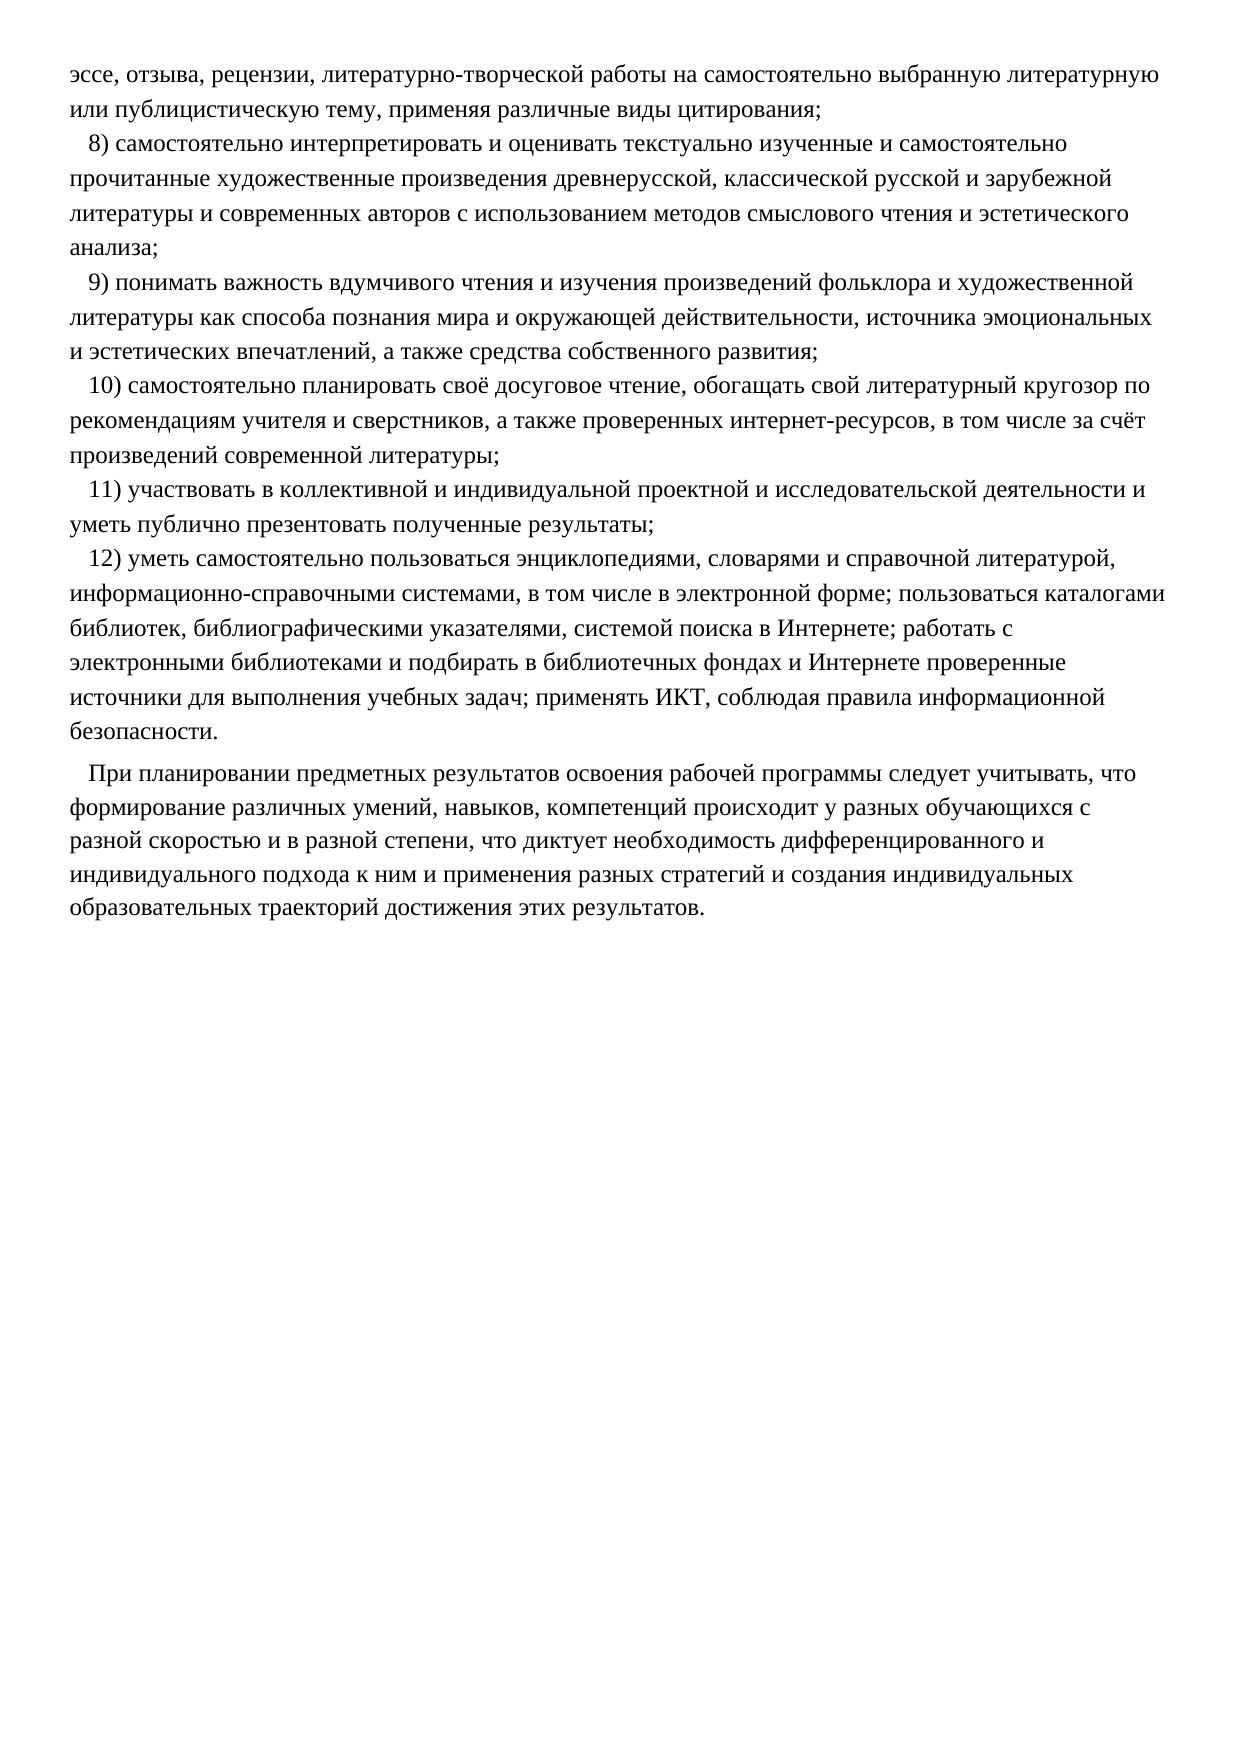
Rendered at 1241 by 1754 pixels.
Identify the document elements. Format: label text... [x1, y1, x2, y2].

text эссе, отзыва, рецензии, литературно-творческой работы на самостоятельно выбранную литературную или публицистическую тему, применяя различные виды цитирования; 8) самостоятельно интерпретировать и оценивать текстуально изученные и самостоятельно прочитанные художественные произведения древнерусской, классической русской и зарубежной литературы и современных авторов с использованием методов смыслового чтения и эстетического анализа; 9) понимать важность вдумчивого чтения и изучения произведений фольклора и художественной литературы как способа познания мира и окружающей действительности, источника эмоциональных и эстетических впечатлений, а также средства собственного развития; 10) самостоятельно планировать своё досуговое чтение, обогащать свой литературный кругозор по рекомендациям учителя и сверстников, а также проверенных интернет-ресурсов, в том числе за счёт произведений современной литературы; 11) участвовать в коллективной и индивидуальной проектной и исследовательской деятельности и уметь публично презентовать полученные результаты; 12) уметь самостоятельно пользоваться энциклопедиями, словарями и справочной литературой, информационно-справочными системами, в том числе в электронной форме; пользоваться каталогами библиотек, библиографическими указателями, системой поиска в Интернете; работать с электронными библиотеками и подбирать в библиотечных фондах и Интернете проверенные источники для выполнения учебных задач; применять ИКТ, соблюдая правила информационной безопасности. [69, 59, 1168, 745]
text При планировании предметных результатов освоения рабочей программы следует учитывать, что формирование различных умений, навыков, компетенций происходит у разных обучающихся с разной скоростью и в разной степени, что диктует необходимость дифференцированного и индивидуального подхода к ним и применения разных стратегий и создания индивидуальных образовательных траекторий достижения этих результатов. [69, 758, 1138, 921]
